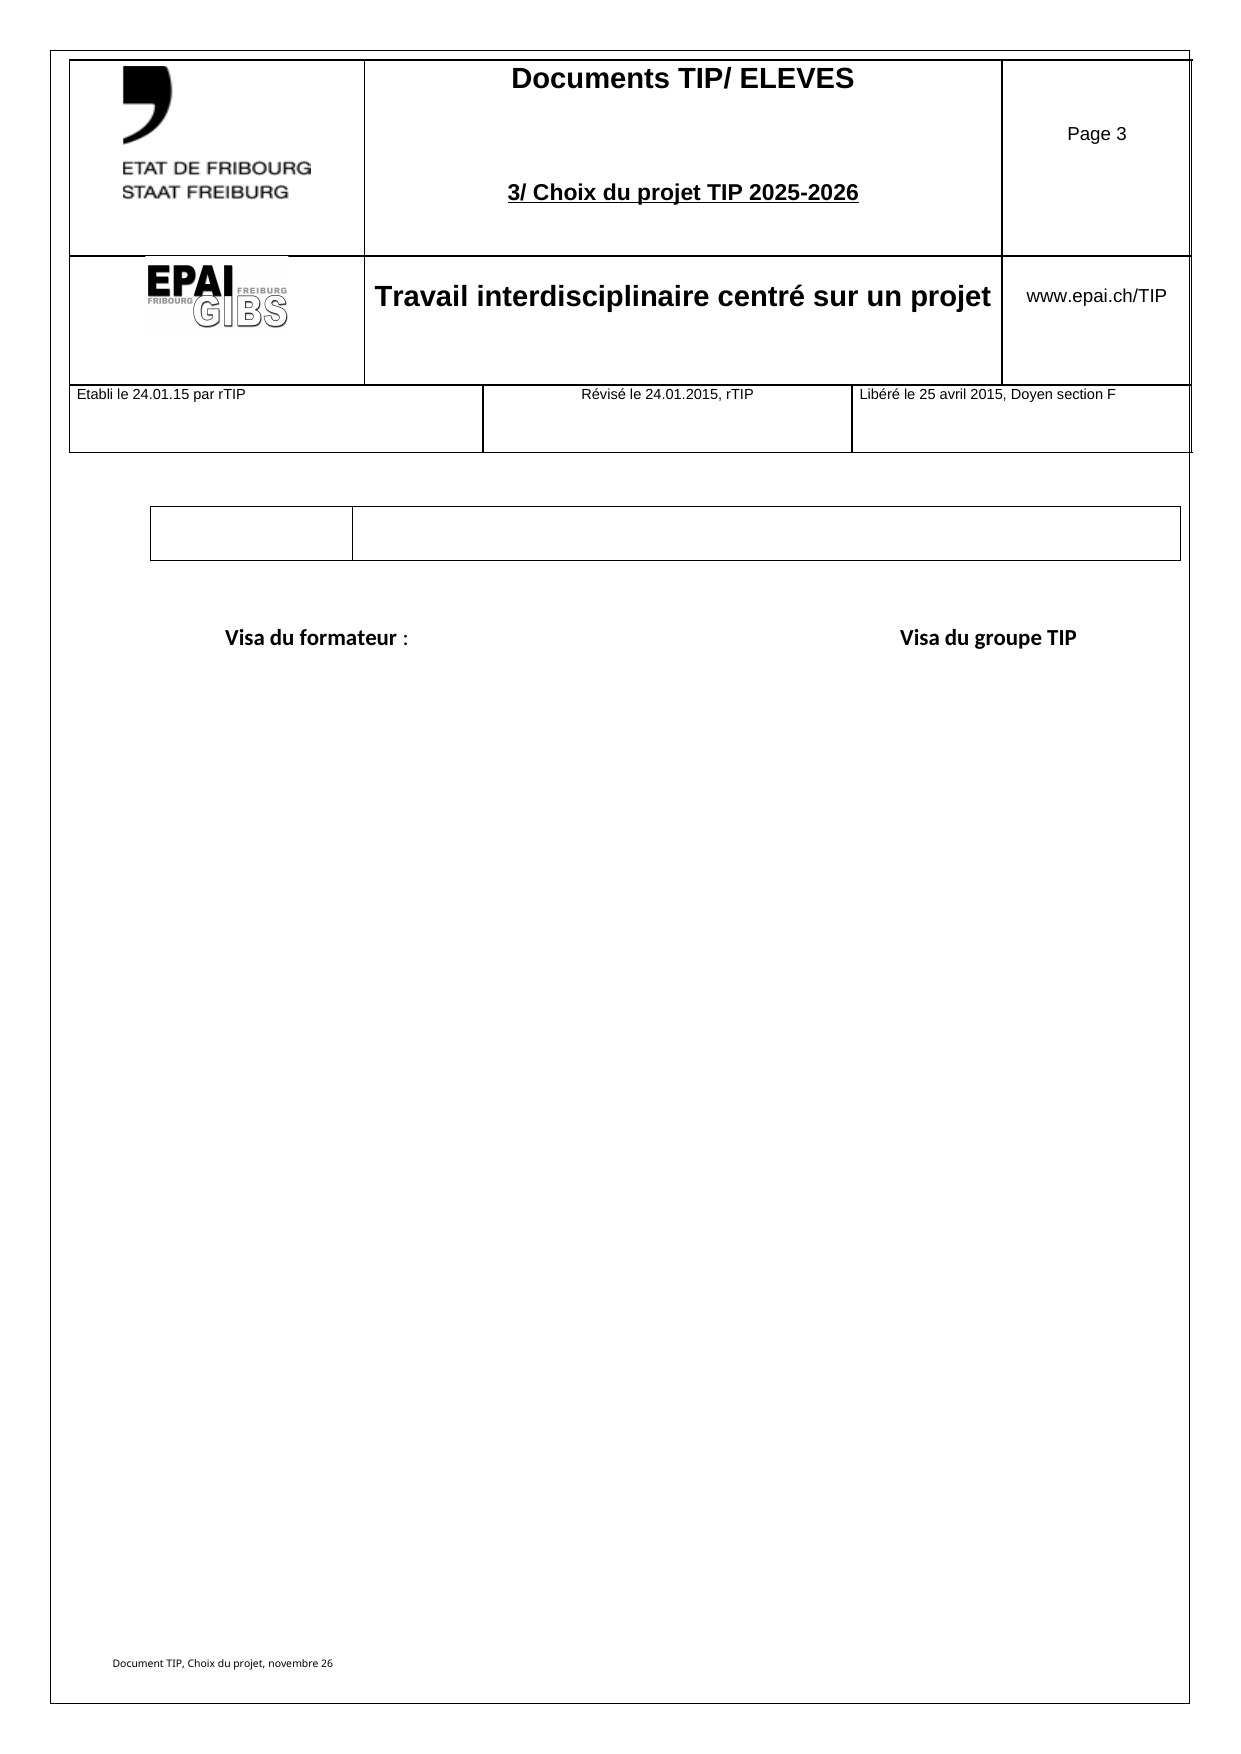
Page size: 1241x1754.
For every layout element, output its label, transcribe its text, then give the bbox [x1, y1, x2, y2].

table_cell [353, 507, 1180, 559]
picture [122, 66, 311, 200]
text Visa du formateur : Visa du groupe TIP [150, 623, 1181, 651]
picture [145, 256, 289, 335]
table_cell [151, 507, 352, 559]
